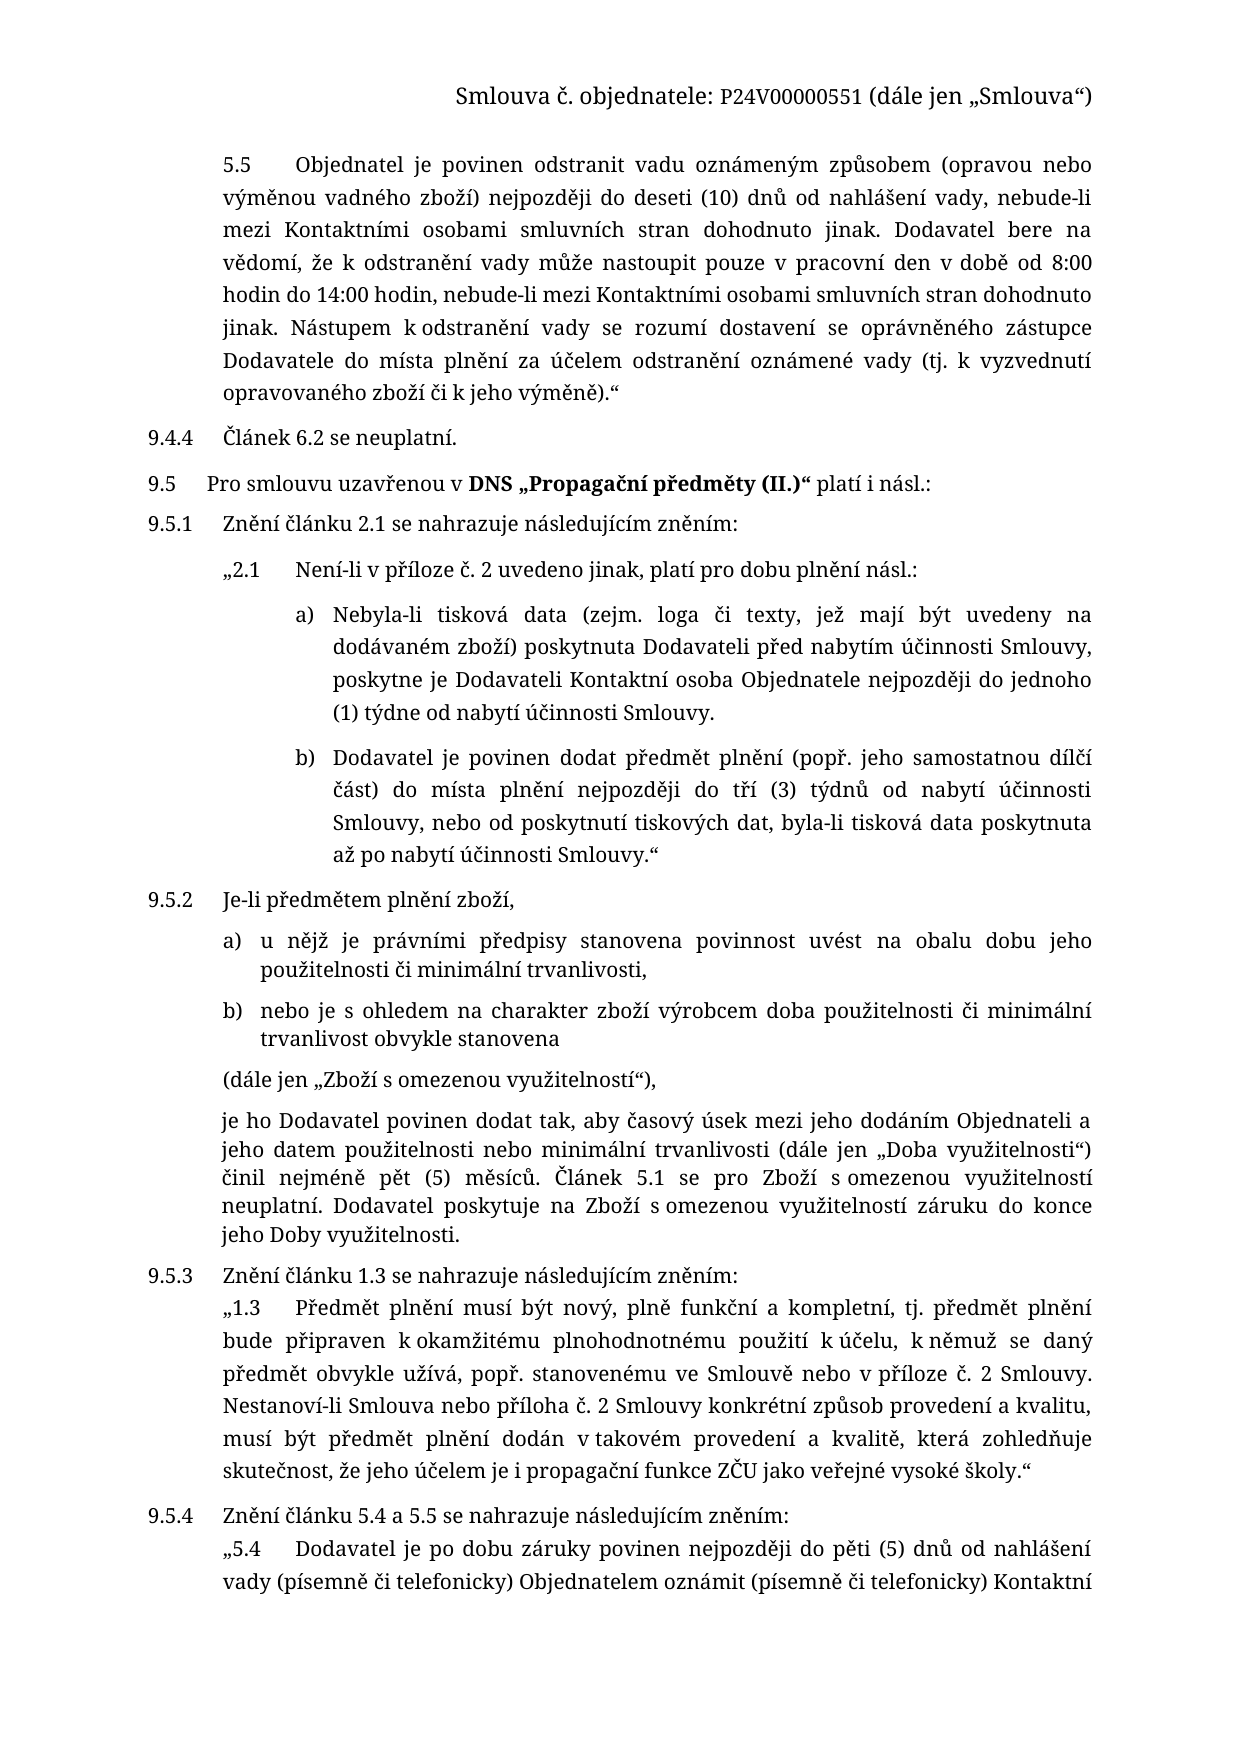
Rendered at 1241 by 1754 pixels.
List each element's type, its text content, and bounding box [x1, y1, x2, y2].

list „2.1 Není-li v příloze č. 2 uvedeno jinak, platí pro dobu plnění násl.: [223, 555, 1093, 583]
text (dále jen „Zboží s omezenou využitelností“), [223, 1065, 1093, 1094]
list „1.3 Předmět plnění musí být nový, plně funkční a kompletní, tj. předmět plnění bude připraven k okamžitému plnohodnotnému použití k účelu, k němuž se daný předmět obvykle užívá, popř. stanovenému ve Smlouvě nebo v příloze č. 2 Smlouvy. Nestanoví-li Smlouva nebo příloha č. 2 Smlouvy konkrétní způsob provedení a kvalitu, musí být předmět plnění dodán v takovém provedení a kvalitě, která zohledňuje skutečnost, že jeho účelem je i propagační funkce ZČU jako veřejné vysoké školy.“ [223, 1293, 1093, 1485]
list Znění článku 2.1 se nahrazuje následujícím zněním: [148, 509, 1093, 538]
list u nějž je právními předpisy stanovena povinnost uvést na obalu dobu jeho použitelnosti či minimální trvanlivosti, [223, 927, 1093, 983]
list Znění článku 5.4 a 5.5 se nahrazuje následujícím zněním: [148, 1502, 1093, 1530]
text je ho Dodavatel povinen dodat tak, aby časový úsek mezi jeho dodáním Objednateli a jeho datem použitelnosti nebo minimální trvanlivosti (dále jen „Doba využitelnosti“) činil nejméně pět (5) měsíců. Článek 5.1 se pro Zboží s omezenou využitelností neuplatní. Dodavatel poskytuje na Zboží s omezenou využitelností záruku do konce jeho Doby využitelnosti. [221, 1106, 1093, 1248]
list Nebyla-li tisková data (zejm. loga či texty, jež mají být uvedeny na dodávaném zboží) poskytnuta Dodavateli před nabytím účinnosti Smlouvy, poskytne je Dodavateli Kontaktní osoba Objednatele nejpozději do jednoho (1) týdne od nabytí účinnosti Smlouvy. [295, 600, 1093, 726]
list nebo je s ohledem na charakter zboží výrobcem doba použitelnosti či minimální trvanlivost obvykle stanovena [223, 996, 1093, 1053]
list Znění článku 1.3 se nahrazuje následujícím zněním: [148, 1261, 1093, 1289]
list 5.5 Objednatel je povinen odstranit vadu oznámeným způsobem (opravou nebo výměnou vadného zboží) nejpozději do deseti (10) dnů od nahlášení vady, nebude-li mezi Kontaktními osobami smluvních stran dohodnuto jinak. Dodavatel bere na vědomí, že k odstranění vady může nastoupit pouze v pracovní den v době od 8:00 hodin do 14:00 hodin, nebude-li mezi Kontaktními osobami smluvních stran dohodnuto jinak. Nástupem k odstranění vady se rozumí dostavení se oprávněného zástupce Dodavatele do místa plnění za účelem odstranění oznámené vady (tj. k vyzvednutí opravovaného zboží či k jeho výměně).“ [223, 150, 1093, 407]
list Dodavatel je povinen dodat předmět plnění (popř. jeho samostatnou dílčí část) do místa plnění nejpozději do tří (3) týdnů od nabytí účinnosti Smlouvy, nebo od poskytnutí tiskových dat, byla-li tisková data poskytnuta až po nabytí účinnosti Smlouvy.“ [295, 743, 1093, 869]
list Článek 6.2 se neuplatní. [148, 423, 1093, 452]
list Pro smlouvu uzavřenou v DNS „Propagační předměty (II.)“ platí i násl.: [148, 469, 1093, 497]
list Je-li předmětem plnění zboží, [148, 886, 1093, 914]
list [223, 1534, 1093, 1595]
